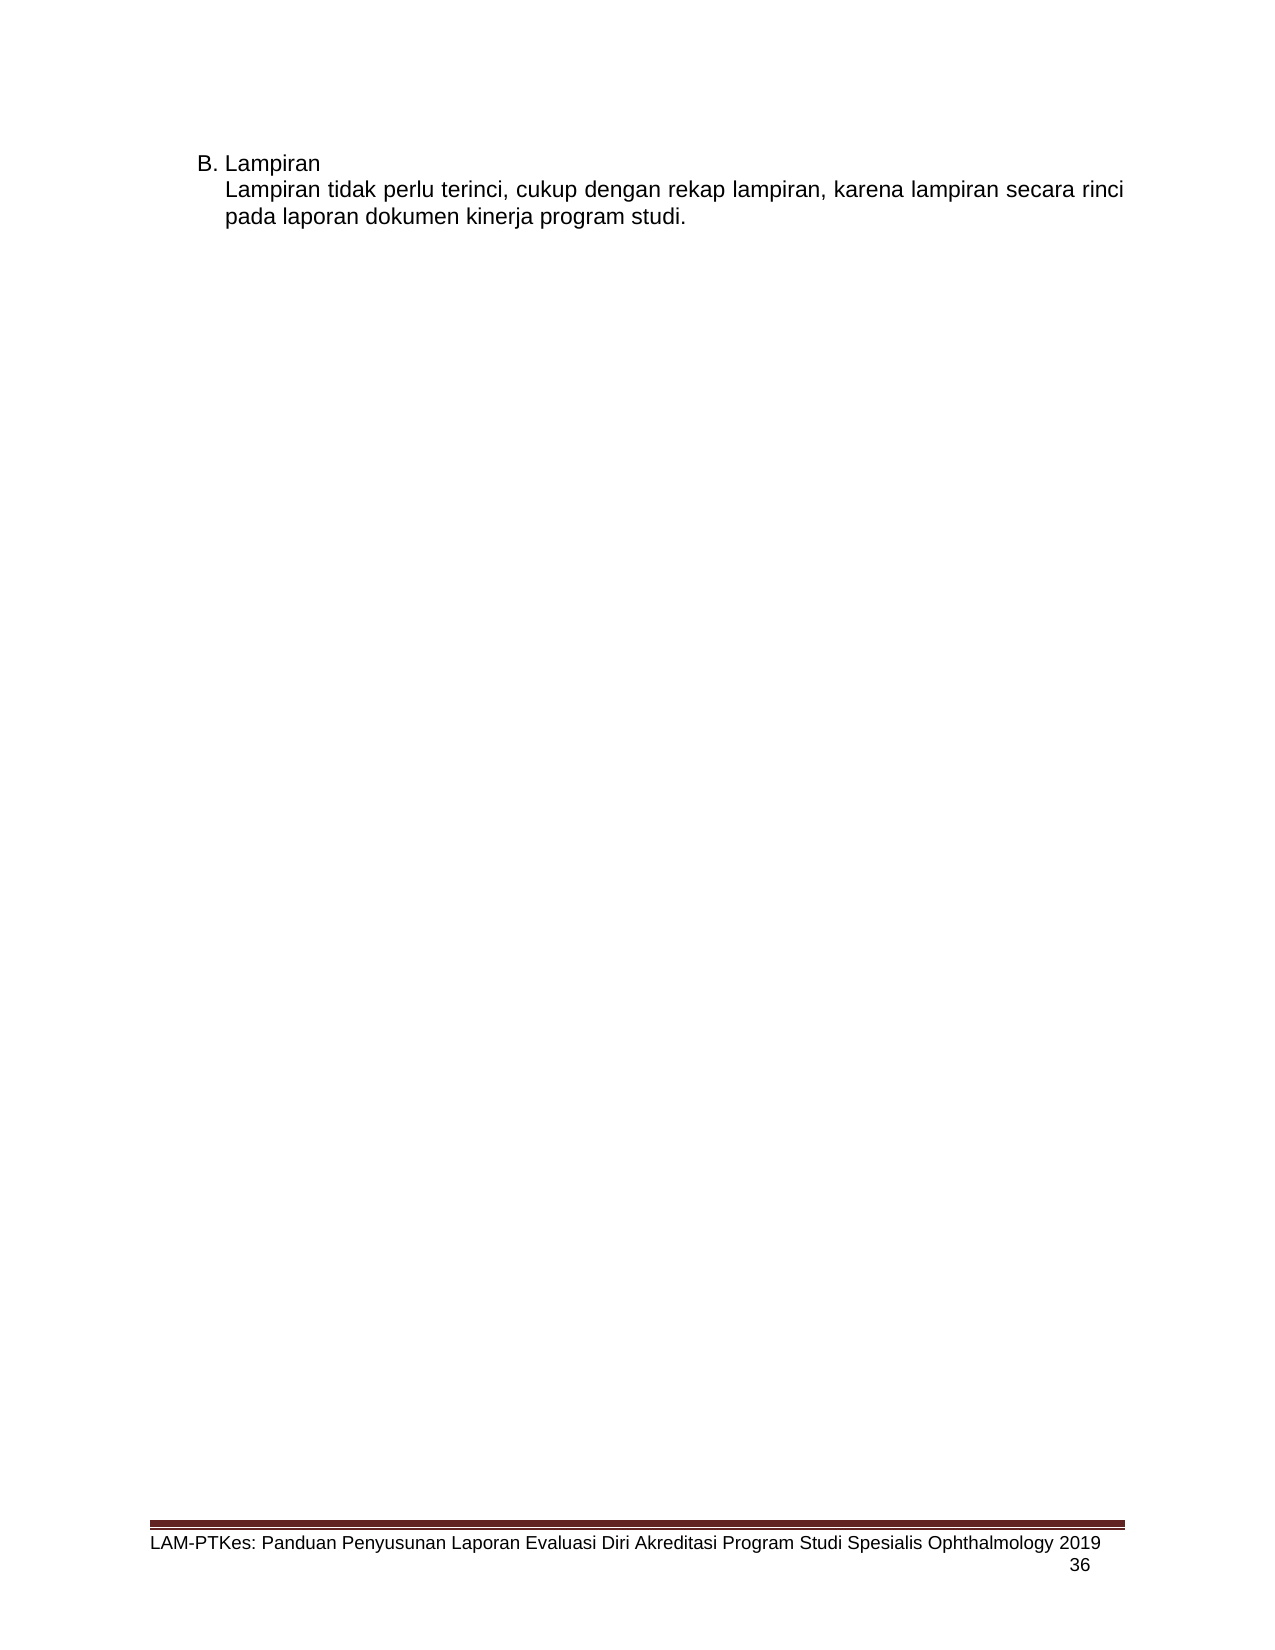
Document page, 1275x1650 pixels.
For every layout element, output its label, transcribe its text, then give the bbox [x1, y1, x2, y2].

text Lampiran tidak perlu terinci, cukup dengan rekap lampiran, karena lampiran secara rinci pada laporan dokumen kinerja program studi. [225, 176, 1125, 229]
subtitle B. Lampiran [197, 150, 1125, 176]
